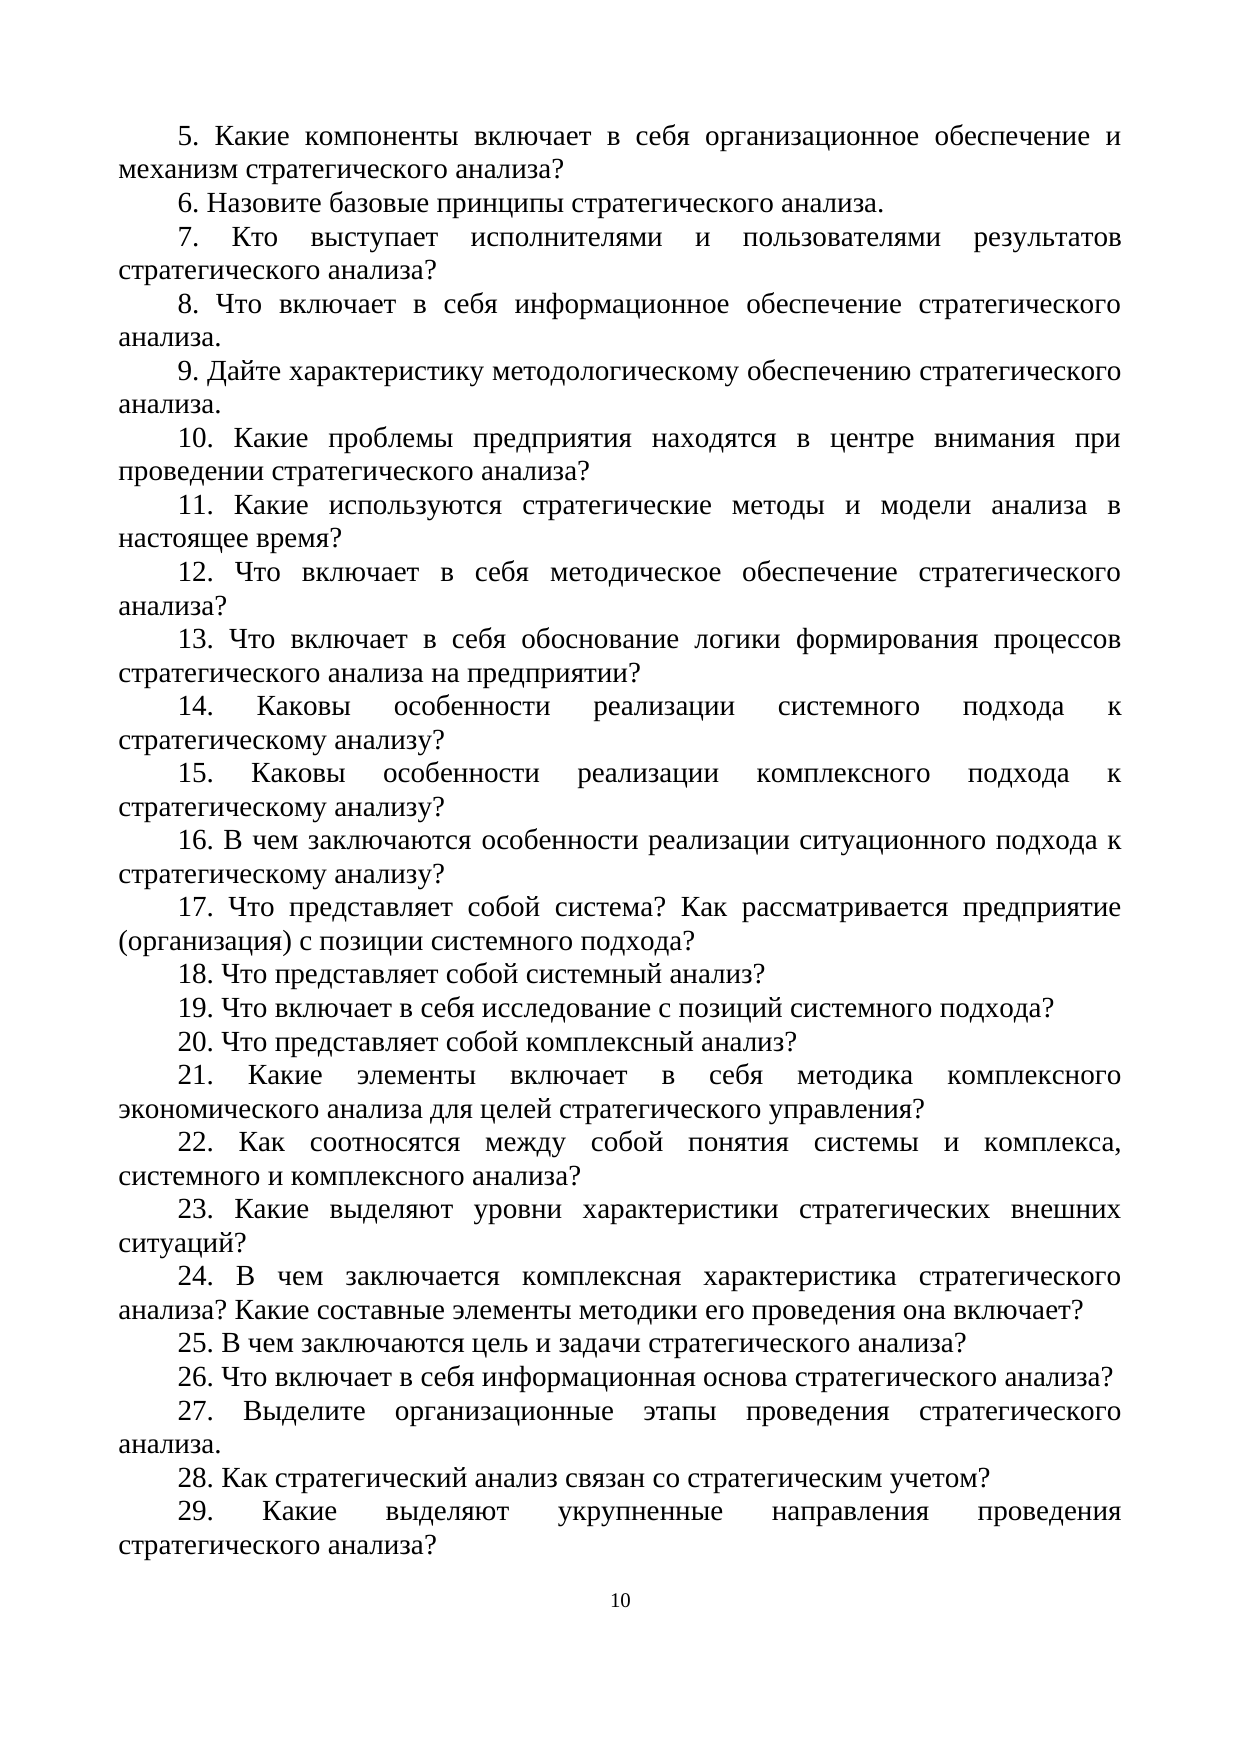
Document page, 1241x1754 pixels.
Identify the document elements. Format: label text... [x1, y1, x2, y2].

text 12. Что включает в себя методическое обеспечение стратегического анализа? [118, 554, 1122, 621]
text 13. Что включает в себя обоснование логики формирования процессов стратегического анализа на предприятии? [118, 621, 1122, 688]
text 8. Что включает в себя информационное обеспечение стратегического анализа. [118, 286, 1122, 353]
text 23. Какие выделяют уровни характеристики стратегических внешних ситуаций? [118, 1191, 1122, 1258]
text 10. Какие проблемы предприятия находятся в центре внимания при проведении стратегического анализа? [118, 420, 1122, 487]
text 19. Что включает в себя исследование с позиций системного подхода? [118, 990, 1122, 1024]
text 5. Какие компоненты включает в себя организационное обеспечение и механизм стратегического анализа? [118, 118, 1122, 185]
text 22. Как соотносятся между собой понятия системы и комплекса, системного и комплексного анализа? [118, 1124, 1122, 1191]
text 6. Назовите базовые принципы стратегического анализа. [118, 185, 1122, 219]
text 29. Какие выделяют укрупненные направления проведения стратегического анализа? [118, 1493, 1122, 1560]
text 24. В чем заключается комплексная характеристика стратегического анализа? Какие составные элементы методики его проведения она включает? [118, 1258, 1122, 1326]
text 14. Каковы особенности реализации системного подхода к стратегическому анализу? [118, 688, 1122, 755]
text 17. Что представляет собой система? Как рассматривается предприятие (организация) с позиции системного подхода? [118, 889, 1122, 957]
text 9. Дайте характеристику методологическому обеспечению стратегического анализа. [118, 353, 1122, 420]
text 11. Какие используются стратегические методы и модели анализа в настоящее время? [118, 487, 1122, 554]
text 7. Кто выступает исполнителями и пользователями результатов стратегического анализа? [118, 219, 1122, 286]
text 28. Как стратегический анализ связан со стратегическим учетом? [118, 1460, 1122, 1493]
text 16. В чем заключаются особенности реализации ситуационного подхода к стратегическому анализу? [118, 822, 1122, 889]
text 27. Выделите организационные этапы проведения стратегического анализа. [118, 1393, 1122, 1460]
text 21. Какие элементы включает в себя методика комплексного экономического анализа для целей стратегического управления? [118, 1057, 1122, 1124]
text 20. Что представляет собой комплексный анализ? [118, 1024, 1122, 1057]
text 26. Что включает в себя информационная основа стратегического анализа? [118, 1359, 1122, 1393]
text 25. В чем заключаются цель и задачи стратегического анализа? [118, 1326, 1122, 1359]
text 15. Каковы особенности реализации комплексного подхода к стратегическому анализу? [118, 755, 1122, 822]
text 18. Что представляет собой системный анализ? [118, 957, 1122, 990]
